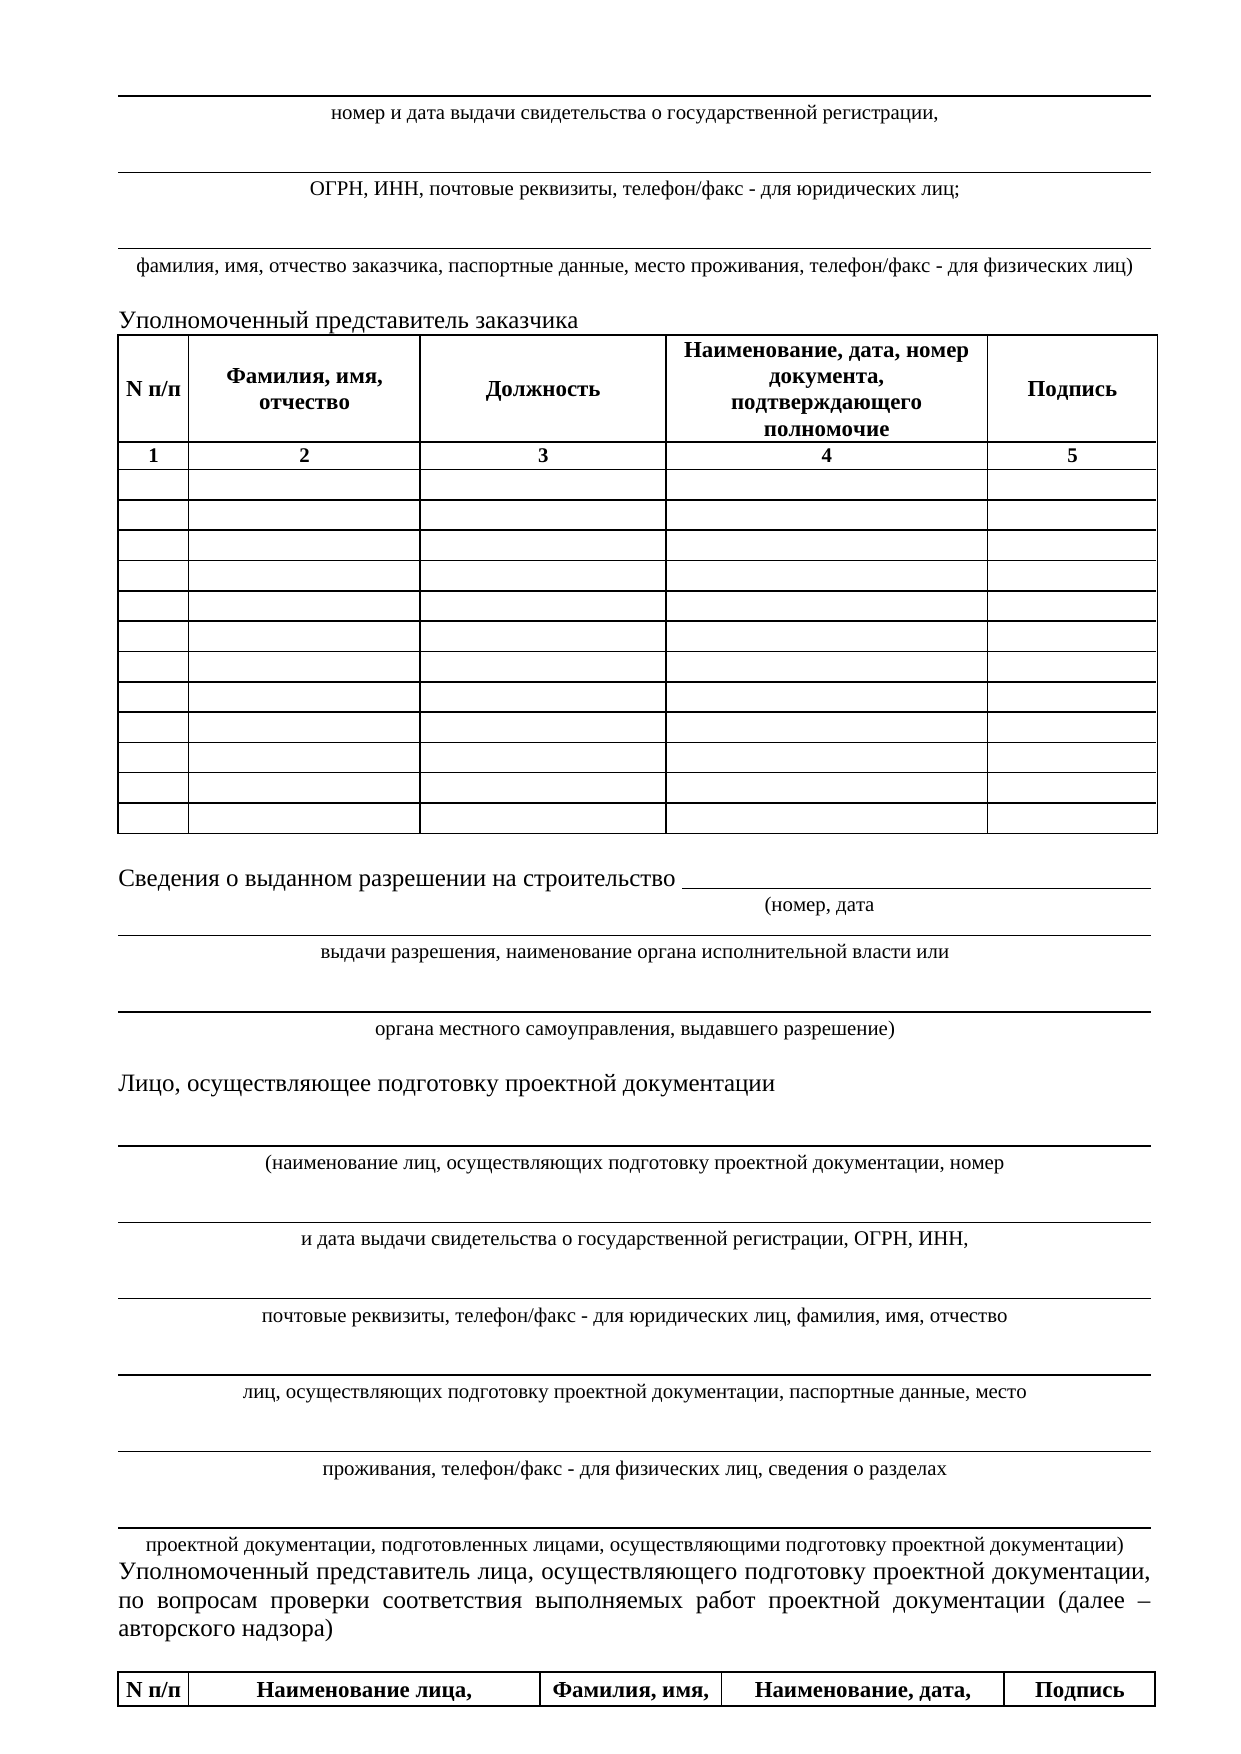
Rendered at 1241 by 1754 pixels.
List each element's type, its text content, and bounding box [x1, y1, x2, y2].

table_cell [988, 560, 1157, 590]
table_cell [667, 743, 987, 772]
table_cell 5 [988, 441, 1157, 469]
table_cell [988, 499, 1157, 529]
table_cell [667, 561, 987, 590]
table_cell [667, 804, 987, 832]
table_cell [189, 531, 419, 560]
table_cell [667, 531, 987, 560]
table_cell [421, 592, 665, 620]
table_cell [988, 681, 1157, 711]
table_cell [988, 742, 1157, 772]
text фамилия, имя, отчество заказчика, паспортные данные, место проживания, телефон/факс - для физических лиц) [118, 253, 1152, 277]
table_cell [421, 804, 665, 832]
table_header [541, 1673, 721, 1705]
text Уполномоченный представитель заказчика [118, 305, 1152, 334]
table_cell [189, 683, 419, 711]
table_cell [421, 652, 665, 681]
table_cell [421, 713, 665, 742]
table_cell [421, 773, 665, 802]
table_cell [119, 592, 188, 620]
text Уполномоченный представитель лица, осуществляющего подготовку проектной документации, по вопросам проверки соответствия выполняемых работ проектной документации (далее – авторского надзора) [118, 1556, 1152, 1642]
table_cell [421, 501, 665, 529]
table_cell [667, 683, 987, 711]
table_cell [189, 501, 419, 529]
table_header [189, 1673, 539, 1705]
table_cell [988, 590, 1157, 620]
table_cell [119, 531, 188, 560]
table_cell 2 [189, 443, 419, 469]
table_header Подпись [1005, 1673, 1154, 1705]
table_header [722, 1673, 1003, 1705]
table_header N п/п [119, 336, 188, 441]
table_cell [667, 713, 987, 742]
table_cell [189, 713, 419, 742]
table_cell [667, 622, 987, 651]
table_cell [421, 561, 665, 590]
table_cell [667, 501, 987, 529]
table_cell [988, 620, 1157, 651]
table_cell 3 [421, 443, 665, 469]
text (наименование лиц, осуществляющих подготовку проектной документации, номер [118, 1150, 1152, 1174]
table_cell [119, 622, 188, 651]
text органа местного самоуправления, выдавшего разрешение) [118, 1016, 1152, 1040]
table_cell 4 [667, 443, 987, 469]
table_cell [119, 743, 188, 772]
table_cell [119, 470, 188, 499]
table_cell [988, 711, 1157, 742]
table_header Должность [421, 336, 665, 441]
table_cell [189, 773, 419, 802]
table_cell [119, 561, 188, 590]
table_cell [421, 743, 665, 772]
table_header N п/п [119, 1673, 188, 1705]
table_cell [189, 743, 419, 772]
table_cell [667, 652, 987, 681]
table_cell [189, 804, 419, 832]
table_cell 1 [119, 443, 188, 469]
text (номер, дата [413, 892, 1152, 916]
text Сведения о выданном разрешении на строительство [118, 863, 1152, 892]
table_cell [189, 592, 419, 620]
table_cell [119, 652, 188, 681]
table_cell [988, 469, 1157, 499]
table_cell [119, 501, 188, 529]
table_cell [988, 802, 1157, 832]
table_cell [119, 683, 188, 711]
table_cell [189, 470, 419, 499]
table_cell [988, 772, 1157, 802]
table_cell [421, 622, 665, 651]
text Лицо, осуществляющее подготовку проектной документации [118, 1068, 1152, 1097]
text почтовые реквизиты, телефон/факс - для юридических лиц, фамилия, имя, отчество [118, 1303, 1152, 1327]
table_header Наименование, дата, номер документа, подтверждающего полномочие [667, 336, 987, 441]
text лиц, осуществляющих подготовку проектной документации, паспортные данные, место [118, 1379, 1152, 1403]
table_cell [421, 683, 665, 711]
text номер и дата выдачи свидетельства о государственной регистрации, [118, 100, 1152, 124]
table_header Подпись [988, 336, 1157, 441]
text проектной документации, подготовленных лицами, осуществляющими подготовку проектной документации) [118, 1532, 1152, 1556]
table_cell [189, 652, 419, 681]
table_cell [667, 773, 987, 802]
text и дата выдачи свидетельства о государственной регистрации, ОГРН, ИНН, [118, 1226, 1152, 1250]
table_header Фамилия, имя, отчество [189, 336, 419, 441]
text выдачи разрешения, наименование органа исполнительной власти или [118, 939, 1152, 963]
table_cell [119, 713, 188, 742]
table_cell [667, 470, 987, 499]
table_cell [189, 622, 419, 651]
table_cell [988, 529, 1157, 560]
table_cell [119, 773, 188, 802]
table_cell [421, 470, 665, 499]
text проживания, телефон/факс - для физических лиц, сведения о разделах [118, 1456, 1152, 1479]
table_cell [667, 592, 987, 620]
text ОГРН, ИНН, почтовые реквизиты, телефон/факс - для юридических лиц; [118, 176, 1152, 200]
table_cell [189, 561, 419, 590]
table_cell [119, 804, 188, 832]
table_cell [421, 531, 665, 560]
table_cell [988, 651, 1157, 681]
